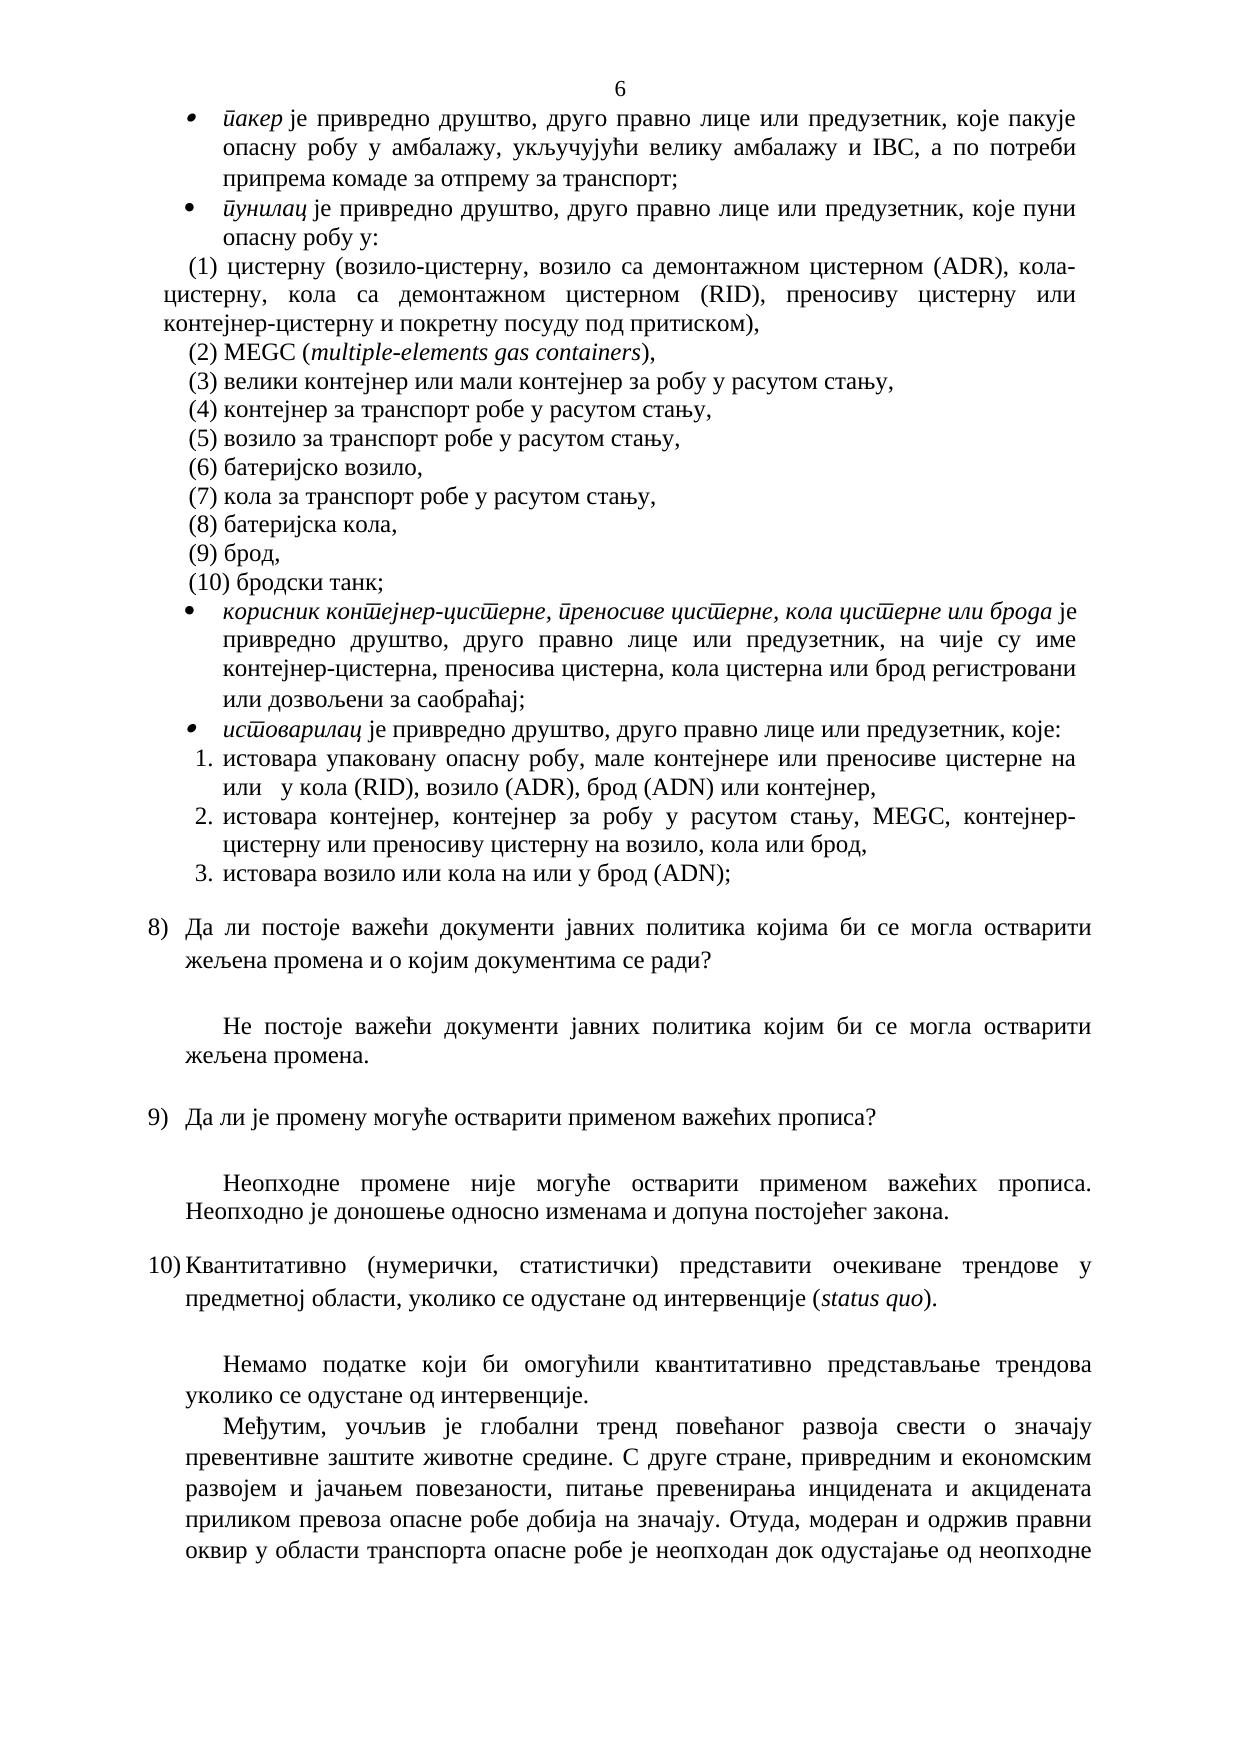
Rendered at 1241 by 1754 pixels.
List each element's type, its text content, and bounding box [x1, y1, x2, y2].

text (5) возило за транспорт робе у расутом стању, [163, 423, 1077, 452]
list пакер је привредно друштво, друго правно лице или предузетник, које пакује опасну робу у амбалажу, укључујући велику амбалажу и IBC, а по потреби припрема комаде за отпрему за транспорт; [185, 103, 1077, 193]
text (7) кола за транспорт робе у расутом стању, [163, 481, 1077, 509]
list Квантитативно (нумерички, статистички) представити очекиване трендове у предметној области, уколико се одустане од интервенције (status quo). [148, 1250, 1092, 1312]
text (1) цистерну (возило-цистерну, возило са демонтажном цистерном (ADR), кола-цистерну, кола са демонтажном цистерном (RID), преносиву цистерну или контејнер-цистерну и покретну посуду под притиском), [163, 251, 1077, 337]
list Да ли је промену могуће остварити применом важећих прописа? [148, 1102, 1092, 1130]
list истоварилац је привредно друштво, друго правно лице или предузетник, које: [185, 714, 1092, 743]
text (6) батеријско возило, [163, 452, 1077, 481]
text (8) батеријска кола, [163, 509, 1077, 538]
list Немамо податке који би омогућили квантитативно представљање трендова уколико се одустане од интервенције. [185, 1349, 1092, 1409]
list истовара возило или кола на или у брод (ADN); [194, 858, 1077, 887]
text (4) контејнер за транспорт робе у расутом стању, [163, 394, 1077, 423]
list Да ли постоје важећи документи јавних политика којима би се могла остварити жељена промена и о којим документима се ради? [148, 912, 1092, 974]
text (2) MEGC (multiple-elements gas containers), [163, 337, 1077, 366]
text Неопходне промене није могуће остварити применом важећих прописа. Неопходно је доношење односно изменама и допуна постојећег закона. [185, 1168, 1092, 1225]
text (3) велики контејнер или мали контејнер за робу у расутом стању, [163, 366, 1077, 394]
list пунилац је привредно друштво, друго правно лице или предузетник, које пуни опасну робу у: [185, 193, 1077, 251]
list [185, 1411, 1092, 1564]
list истовара контејнер, контејнер за робу у расутом стању, MEGC, контејнер-цистерну или преносиву цистерну на возило, кола или брод, [194, 801, 1077, 858]
list Не постоје важећи документи јавних политика којим би се могла остварити жељена промена. [185, 1011, 1092, 1069]
list корисник контејнер-цистерне, преносиве цистерне, кола цистерне или брода је привредно друштво, друго правно лице или предузетник, на чије су име контејнер-цистерна, преносива цистерна, кола цистерна или брод регистровани или дозвољени за саобраћај; [185, 596, 1077, 714]
text (9) брод, [163, 538, 1077, 567]
text (10) бродски танк; [163, 567, 1077, 596]
list истовара упаковану опасну робу, малe контејнерe или преносивe цистернe на или у кола (RID), возило (ADR), брод (ADN) или контејнер, [194, 743, 1077, 801]
